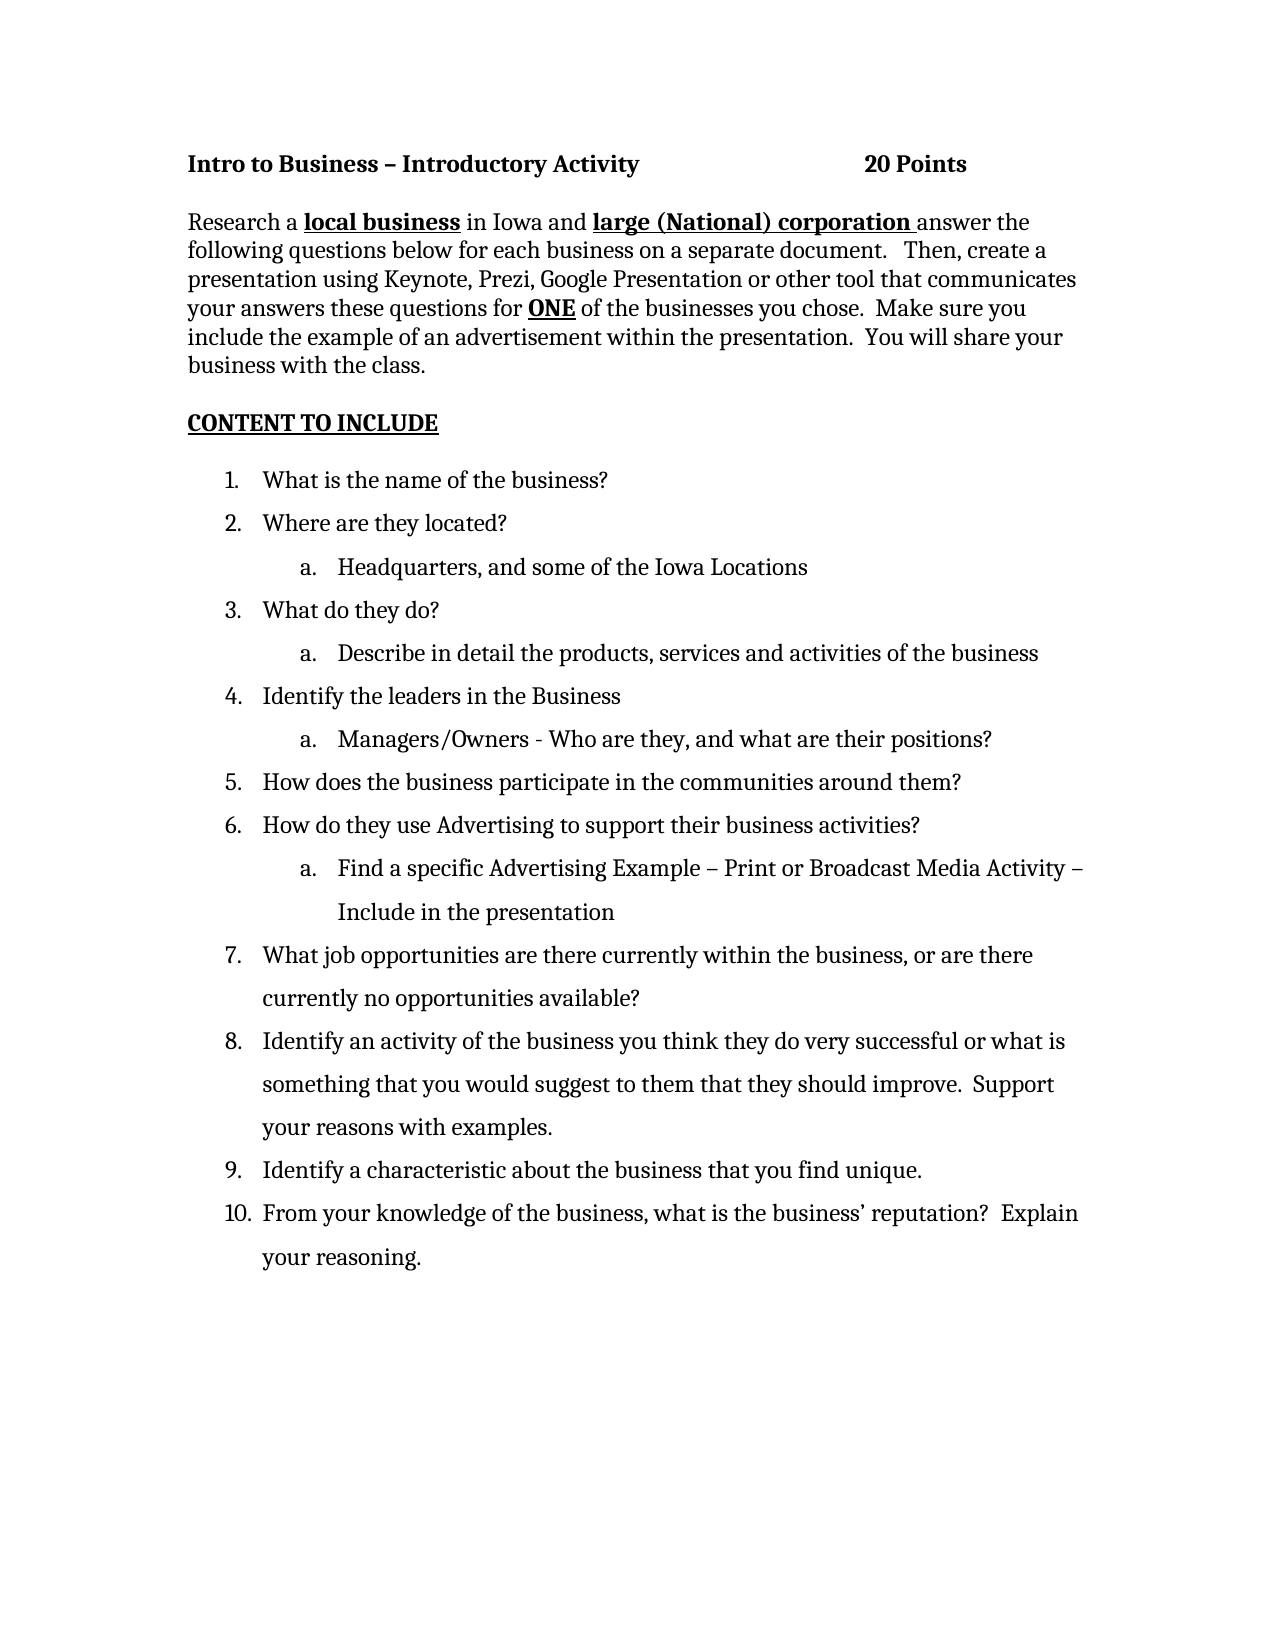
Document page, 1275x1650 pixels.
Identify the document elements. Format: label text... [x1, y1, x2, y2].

list Headquarters, and some of the Iowa Locations [300, 552, 1087, 581]
list Identify a characteristic about the business that you find unique. [225, 1156, 1087, 1185]
list How does the business participate in the communities around them? [225, 768, 1087, 797]
list Identify an activity of the business you think they do very successful or what is something that you would suggest to them that they should improve. Support your reasons with examples. [225, 1027, 1087, 1142]
list Describe in detail the products, services and activities of the business [300, 639, 1087, 667]
list Identify the leaders in the Business [225, 682, 1087, 711]
text CONTENT TO INCLUDE [187, 409, 1087, 437]
list What is the name of the business? [225, 466, 1087, 495]
text Intro to Business – Introductory Activity 20 Points [187, 150, 1087, 179]
list From your knowledge of the business, what is the business’ reputation? Explain your reasoning. [225, 1199, 1087, 1271]
list What job opportunities are there currently within the business, or are there currently no opportunities available? [225, 941, 1087, 1012]
list Find a specific Advertising Example – Print or Broadcast Media Activity – Include in the presentation [300, 854, 1087, 926]
list Where are they located? [225, 509, 1087, 538]
list Managers/Owners - Who are they, and what are their positions? [300, 725, 1087, 754]
list How do they use Advertising to support their business activities? [225, 811, 1087, 840]
text Research a local business in Iowa and large (National) corporation answer the following questions below for each business on a separate document. Then, create a presentation using Keynote, Prezi, Google Presentation or other tool that communicates your answers these questions for ONE of the businesses you chose. Make sure you include the example of an advertisement within the presentation. You will share your business with the class. [187, 207, 1087, 380]
list What do they do? [225, 596, 1087, 624]
